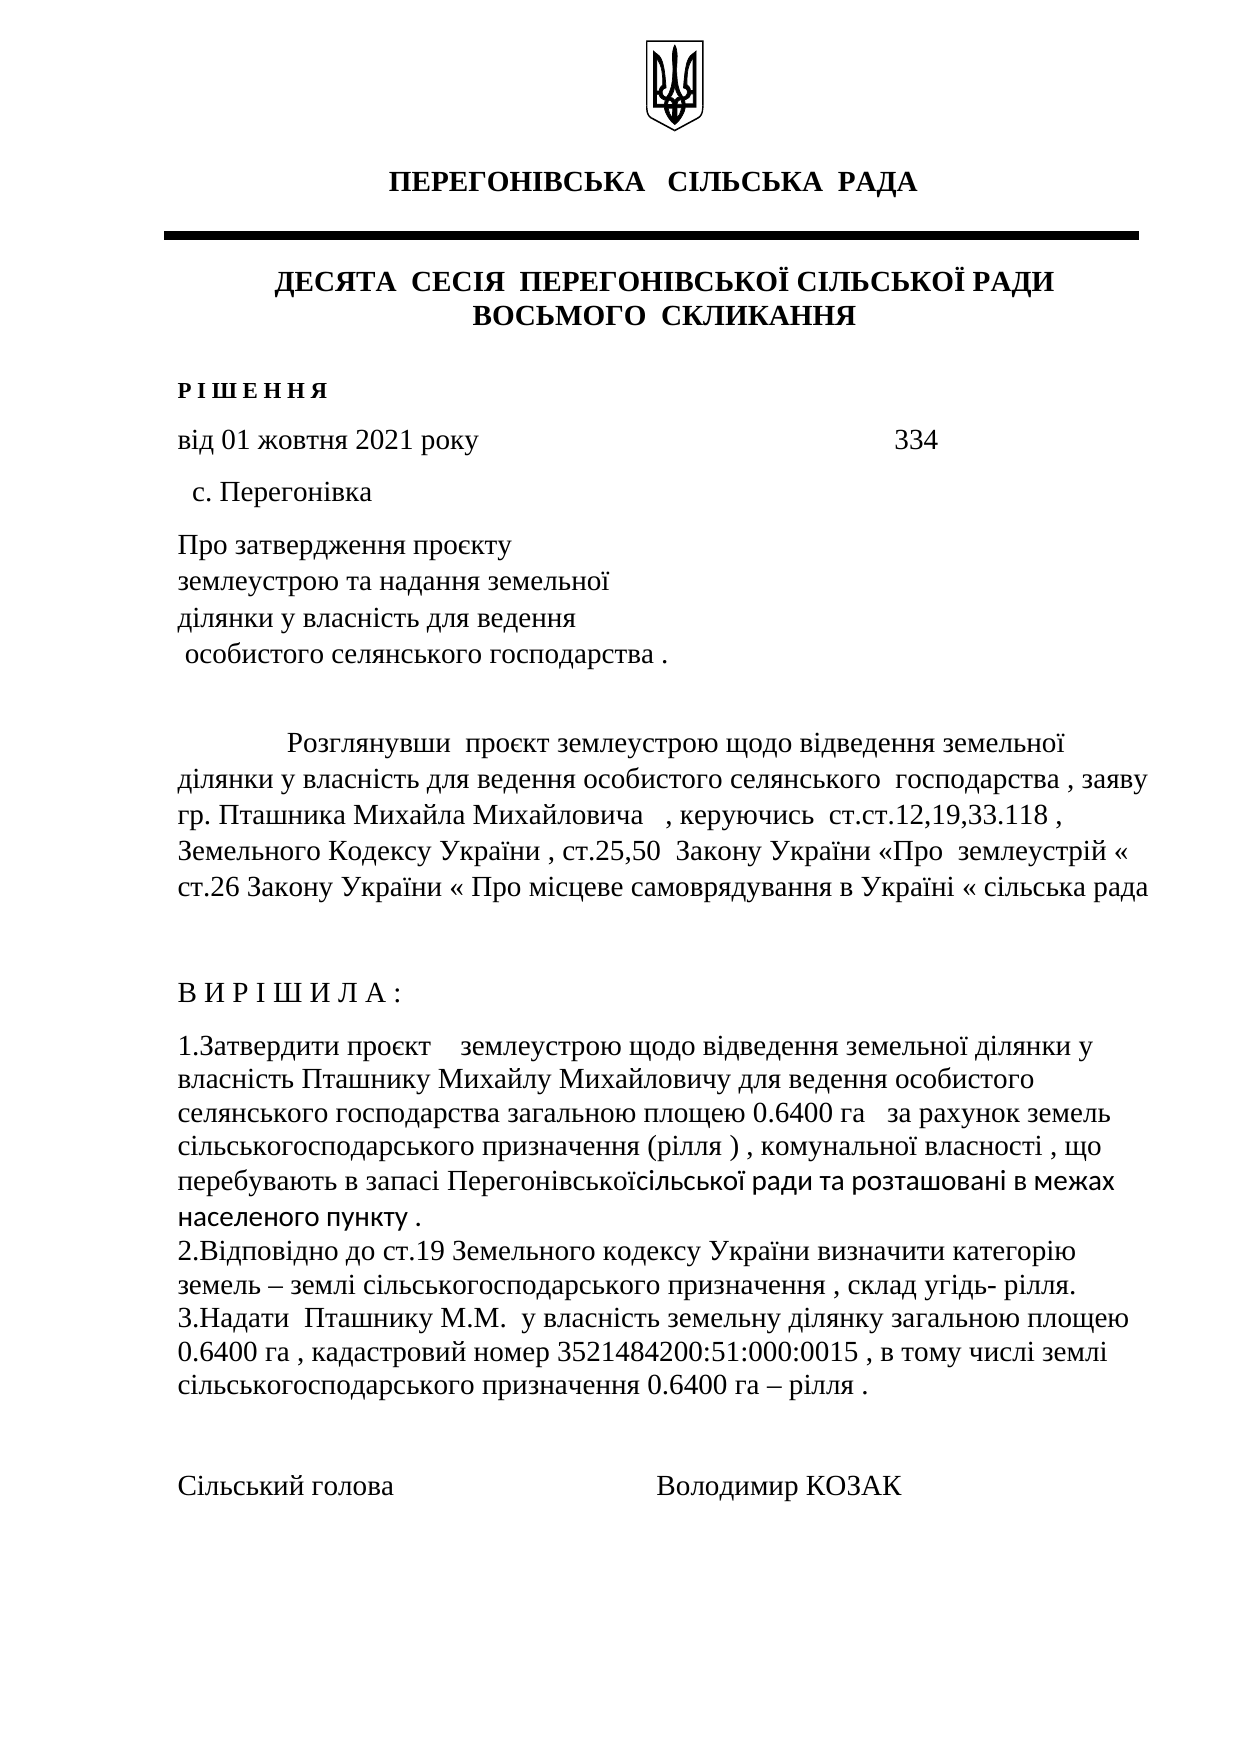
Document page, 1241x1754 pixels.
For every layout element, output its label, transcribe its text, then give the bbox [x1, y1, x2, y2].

text ДЕСЯТА СЕСІЯ ПЕРЕГОНІВСЬКОЇ СІЛЬСЬКОЇ РАДИ [177, 264, 1152, 298]
text 3.Надати Пташнику М.М. у власність земельну ділянку загальною площею 0.6400 га , кадастровий номер 3521484200:51:000:0015 , в тому числі землі сільськогосподарського призначення 0.6400 га – рілля . [177, 1300, 1152, 1401]
text Розглянувши проєкт землеустрою щодо відведення земельної ділянки у власність для ведення особистого селянського господарства , заяву гр. Пташника Михайла Михайловича , керуючись ст.ст.12,19,33.118 , Земельного Кодексу України , ст.25,50 Закону України «Про землеустрій « ст.26 Закону України « Про місцеве самоврядування в Україні « сільська рада [177, 725, 1152, 903]
text 2.Відповідно до ст.19 Земельного кодексу України визначити категорію земель – землі сільськогосподарського призначення , склад угідь- рілля. [177, 1233, 1152, 1300]
text землеустрою та надання земельної [177, 563, 1152, 597]
text ВОСЬМОГО СКЛИКАННЯ [177, 298, 1152, 332]
text Сільський голова Володимир КОЗАК [177, 1468, 1152, 1502]
text Р І Ш Е Н Н Я [177, 377, 1152, 403]
text особистого селянського господарства . [177, 636, 1152, 669]
text В И Р І Ш И Л А : [177, 975, 1152, 1008]
text 1.Затвердити проєкт землеустрою щодо відведення земельної ділянки у власність Пташнику Михайлу Михайловичу для ведення особистого селянського господарства загальною площею 0.6400 га за рахунок земель сільськогосподарського призначення (рілля ) , комунальної власності , що перебувають в запасі Перегонівськоїсільської ради та розташовані в межах населеного пункту . [177, 1028, 1152, 1233]
text ПЕРЕГОНІВСЬКА СІЛЬСЬКА РАДА [177, 164, 1152, 197]
text Про затвердження проєкту [177, 527, 1152, 561]
text с. Перегонівка [177, 474, 1152, 508]
text від 01 жовтня 2021 року 334 [177, 422, 1152, 455]
text ділянки у власність для ведення [177, 600, 1152, 633]
